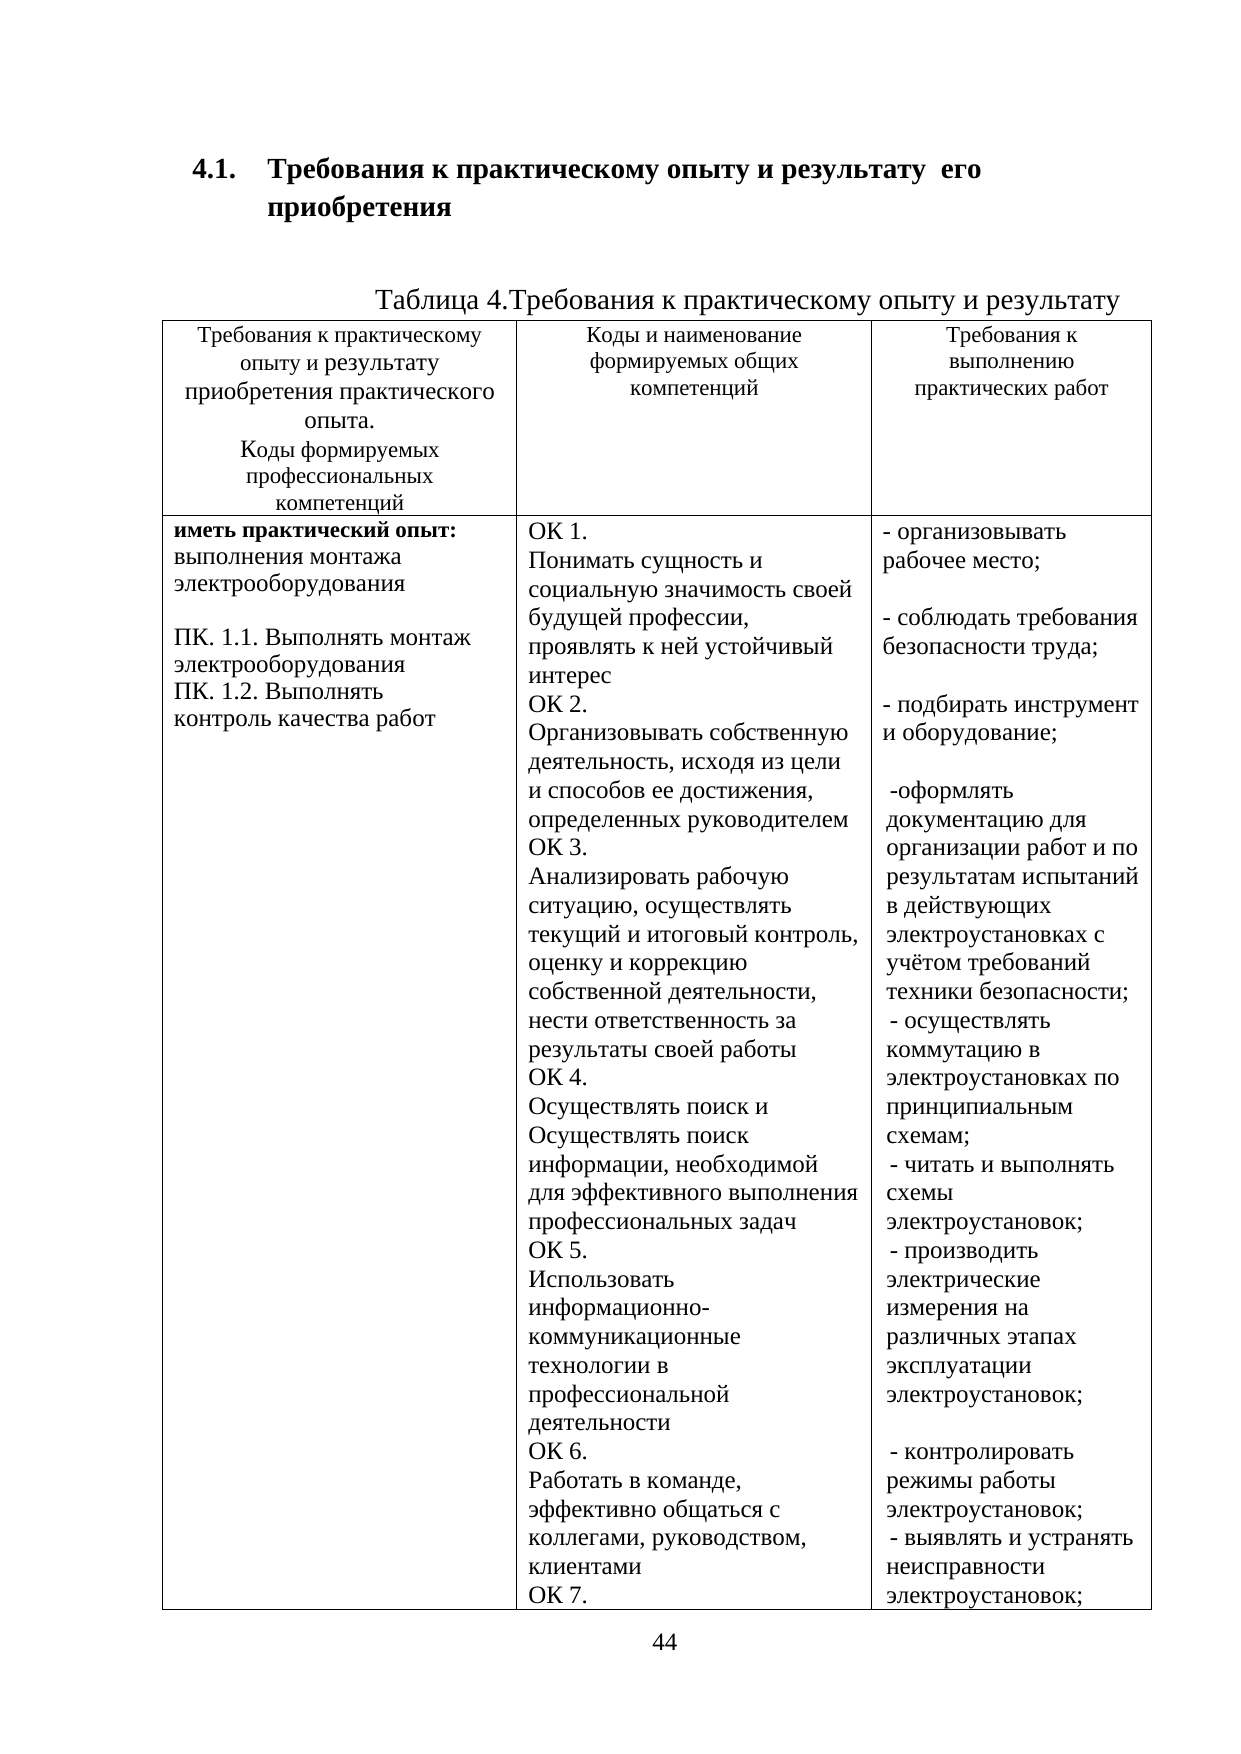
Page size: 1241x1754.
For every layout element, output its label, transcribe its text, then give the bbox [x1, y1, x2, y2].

table_header Коды и наименование формируемых общих компетенций [517, 321, 871, 515]
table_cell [872, 516, 1151, 1609]
list Требования к практическому опыту и результату его приобретения [192, 151, 1152, 223]
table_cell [517, 516, 871, 1609]
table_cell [163, 516, 516, 1609]
table_header Требования к выполнению практических работ [872, 321, 1151, 515]
table_header Требования к практическому опыту и результату приобретения практического опыта. Коды формируемых профессиональных компетенций [163, 321, 516, 515]
text Таблица 4.Требования к практическому опыту и результату [177, 282, 1120, 315]
